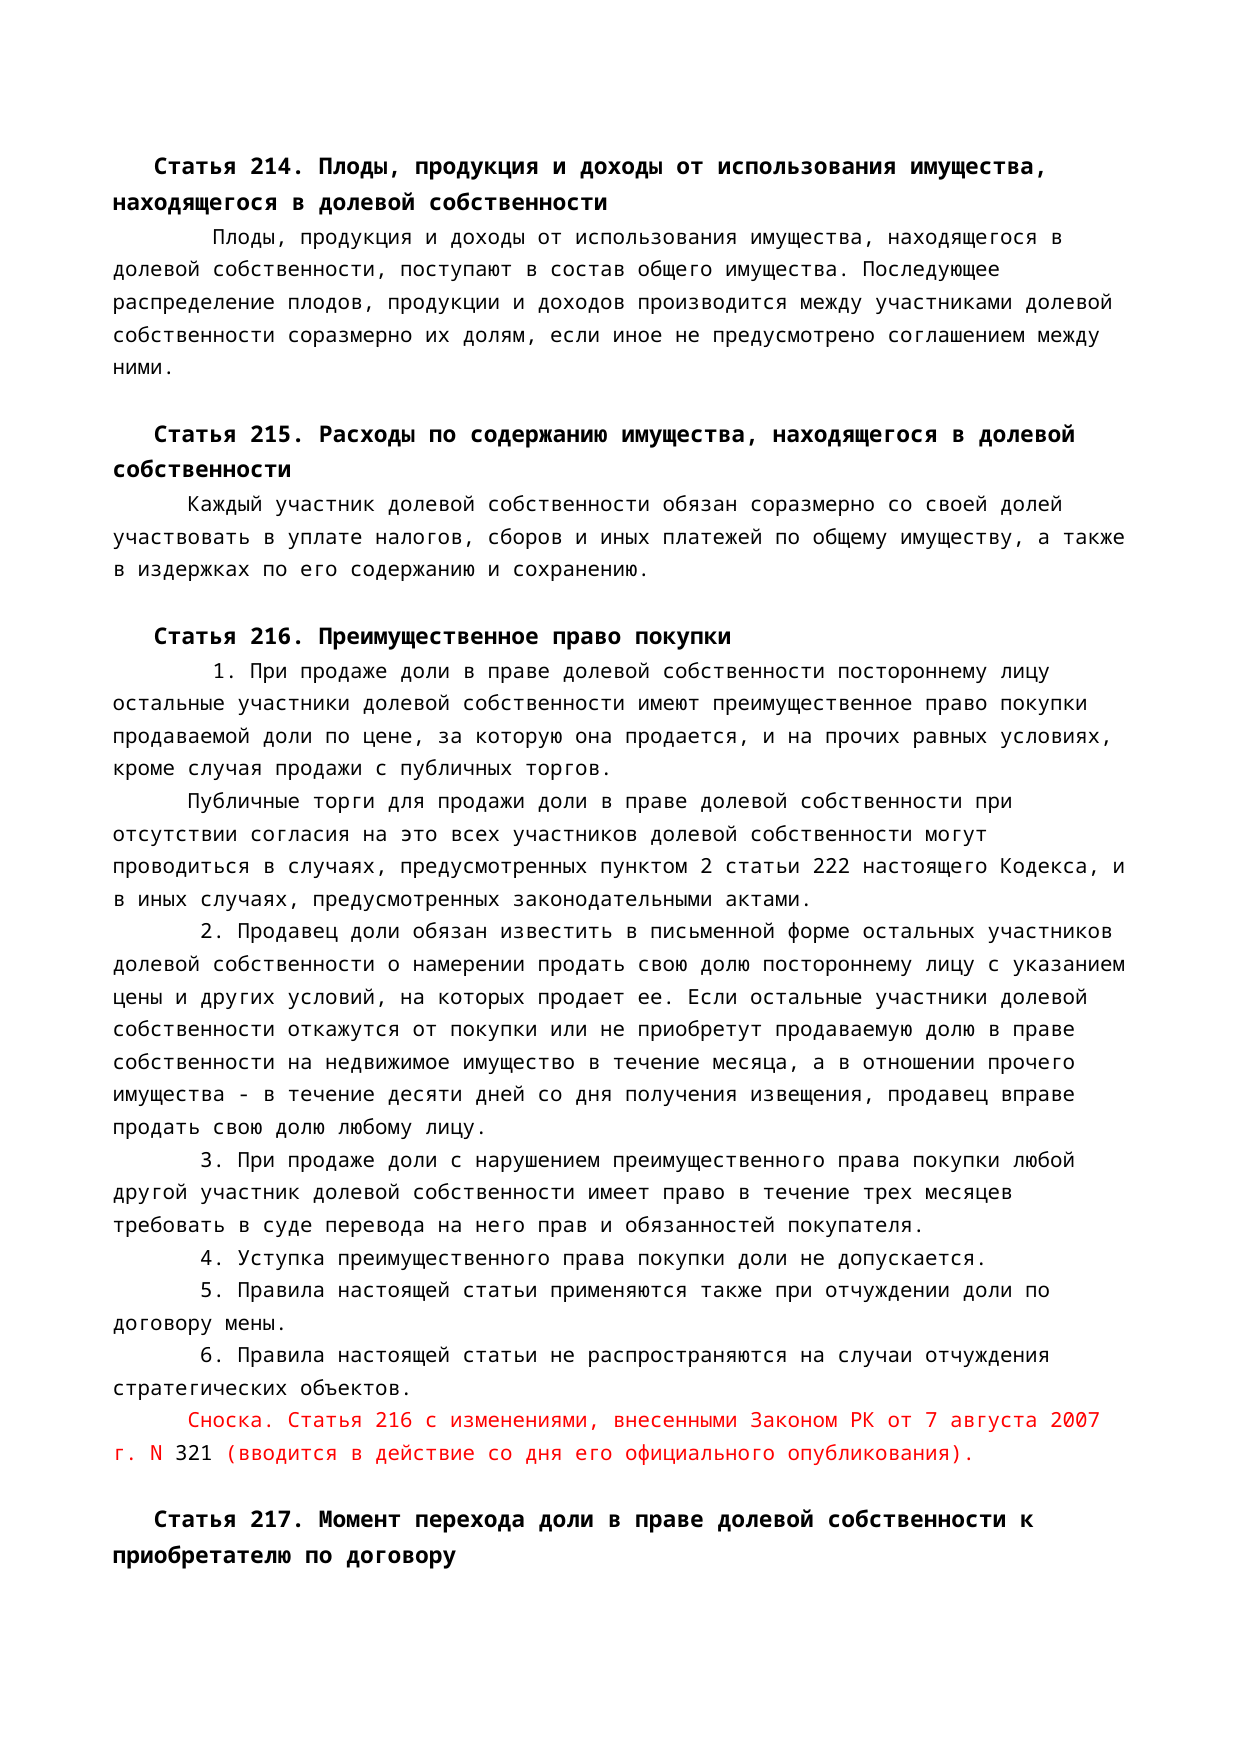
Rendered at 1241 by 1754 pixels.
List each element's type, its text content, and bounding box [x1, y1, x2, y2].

text Плоды, продукция и доходы от использования имущества, находящегося в долевой собственности, поступают в состав общего имущества. Последующее распределение плодов, продукции и доходов производится между участниками долевой собственности соразмерно их долям, если иное не предусмотрено соглашением между ними. [112, 222, 1128, 413]
text Статья 217. Момент перехода доли в праве долевой собственности к приобретателю по договору [112, 1503, 1128, 1571]
text Статья 216. Преимущественное право покупки [112, 620, 1128, 651]
text Статья 215. Расходы по содержанию имущества, находящегося в долевой собственности [112, 417, 1128, 485]
text 1. При продаже доли в праве долевой собственности постороннему лицу остальные участники долевой собственности имеют преимущественное право покупки продаваемой доли по цене, за которую она продается, и на прочих равных условиях, кроме случая продажи с публичных торгов. Публичные торги для продажи доли в праве долевой собственности при отсутствии согласия на это всех участников долевой собственности могут проводиться в случаях, предусмотренных пунктом 2 статьи 222 настоящего Кодекса, и в иных случаях, предусмотренных законодательными актами. 2. Продавец доли обязан известить в письменной форме остальных участников долевой собственности о намерении продать свою долю постороннему лицу с указанием цены и других условий, на которых продает ее. Если остальные участники долевой собственности откажутся от покупки или не приобретут продаваемую долю в праве собственности на недвижимое имущество в течение месяца, а в отношении прочего имущества - в течение десяти дней со дня получения извещения, продавец вправе продать свою долю любому лицу. 3. При продаже доли с нарушением преимущественного права покупки любой другой участник долевой собственности имеет право в течение трех месяцев требовать в суде перевода на него прав и обязанностей покупателя. 4. Уступка преимущественного права покупки доли не допускается. 5. Правила настоящей статьи применяются также при отчуждении доли по договору мены. 6. Правила настоящей статьи не распространяются на случаи отчуждения стратегических объектов. Сноска. Статья 216 с изменениями, внесенными Законом РК от 7 августа 2007 г. N 321 (вводится в действие со дня его официального опубликования). [112, 656, 1128, 1499]
text Статья 214. Плоды, продукция и доходы от использования имущества, находящегося в долевой собственности [112, 150, 1128, 217]
text Каждый участник долевой собственности обязан соразмерно со своей долей участвовать в уплате налогов, сборов и иных платежей по общему имуществу, а также в издержках по его содержанию и сохранению. [112, 489, 1128, 616]
